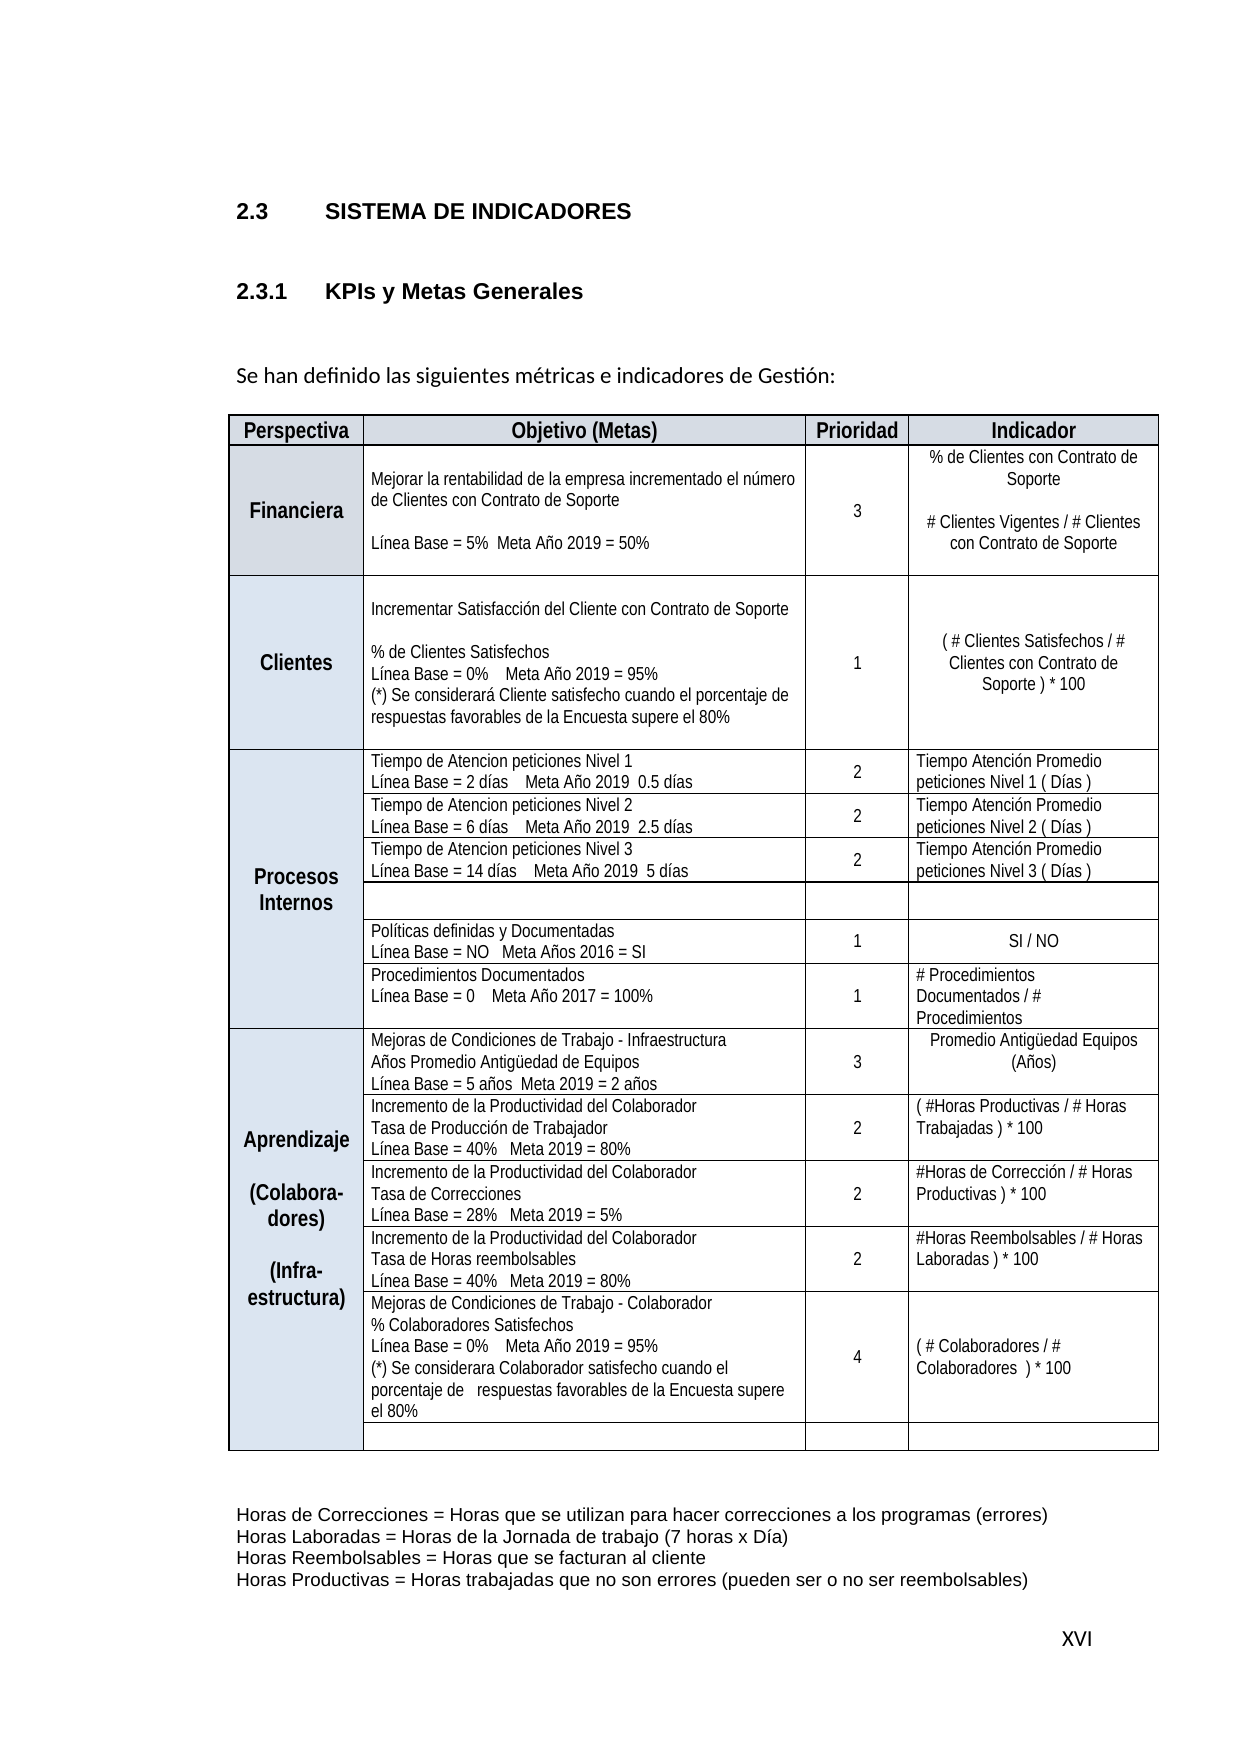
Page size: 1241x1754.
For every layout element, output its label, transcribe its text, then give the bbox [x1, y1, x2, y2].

table_cell Clientes [230, 576, 363, 749]
table_cell 2 [806, 838, 908, 881]
text Horas Productivas = Horas trabajadas que no son errores (pueden ser o no ser reembolsables) [236, 1568, 1092, 1590]
table_header Perspectiva [230, 416, 363, 444]
table_cell 3 [806, 446, 908, 575]
subtitle SISTEMA DE INDICADORES [236, 198, 1092, 224]
table_cell Incremento de la Productividad del Colaborador Tasa de Producción de Trabajador Línea Base = 40% Meta 2019 = 80% [364, 1095, 805, 1160]
table_cell 1 [806, 920, 908, 963]
table_cell % de Clientes con Contrato de Soporte # Clientes Vigentes / # Clientes con Contrato de Soporte [909, 446, 1158, 575]
table_cell [806, 1423, 908, 1450]
table_cell Aprendizaje (Colabora-dores) (Infra-estructura) [230, 1029, 363, 1450]
table_cell Políticas definidas y Documentadas Línea Base = NO Meta Años 2016 = SI [364, 920, 805, 963]
table_cell 1 [806, 576, 908, 749]
table_cell 2 [806, 1227, 908, 1291]
table_header Prioridad [806, 416, 908, 444]
table_cell ( # Colaboradores / # Colaboradores ) * 100 [909, 1292, 1158, 1422]
table_cell Incrementar Satisfacción del Cliente con Contrato de Soporte % de Clientes Satisfechos Línea Base = 0% Meta Año 2019 = 95% (*) Se considerará Cliente satisfecho cuando el porcentaje de respuestas favorables de la Encuesta supere el 80% [364, 576, 805, 749]
table_cell Procedimientos Documentados Línea Base = 0 Meta Año 2017 = 100% [364, 964, 805, 1028]
table_cell Tiempo de Atencion peticiones Nivel 2 Línea Base = 6 días Meta Año 2019 2.5 días [364, 794, 805, 837]
table_cell Procesos Internos [230, 750, 363, 1028]
table_cell 1 [806, 964, 908, 1028]
table_cell #Horas Reembolsables / # Horas Laboradas ) * 100 [909, 1227, 1158, 1291]
table_cell Mejorar la rentabilidad de la empresa incrementado el número de Clientes con Contrato de Soporte Línea Base = 5% Meta Año 2019 = 50% [364, 446, 805, 575]
text Se han definido las siguientes métricas e indicadores de Gestión: [236, 361, 1092, 389]
table_header Indicador [909, 416, 1158, 444]
table_cell [364, 883, 805, 918]
table_cell [909, 883, 1158, 918]
table_cell Tiempo de Atencion peticiones Nivel 3 Línea Base = 14 días Meta Año 2019 5 días [364, 838, 805, 881]
table_cell Incremento de la Productividad del Colaborador Tasa de Correcciones Línea Base = 28% Meta 2019 = 5% [364, 1161, 805, 1226]
table_cell SI / NO [909, 920, 1158, 963]
table_cell Tiempo de Atencion peticiones Nivel 1 Línea Base = 2 días Meta Año 2019 0.5 días [364, 750, 805, 793]
text Horas Reembolsables = Horas que se facturan al cliente [236, 1547, 1092, 1568]
table_cell 3 [806, 1029, 908, 1094]
table_cell 2 [806, 750, 908, 793]
table_cell ( #Horas Productivas / # Horas Trabajadas ) * 100 [909, 1095, 1158, 1160]
text Horas Laboradas = Horas de la Jornada de trabajo (7 horas x Día) [236, 1525, 1092, 1547]
table_cell # Procedimientos Documentados / # Procedimientos [909, 964, 1158, 1028]
table_cell Mejoras de Condiciones de Trabajo - Infraestructura Años Promedio Antigüedad de Equipos Línea Base = 5 años Meta 2019 = 2 años [364, 1029, 805, 1094]
table_cell Financiera [230, 446, 363, 575]
table_cell [909, 1423, 1158, 1450]
table_cell Incremento de la Productividad del Colaborador Tasa de Horas reembolsables Línea Base = 40% Meta 2019 = 80% [364, 1227, 805, 1291]
subtitle KPIs y Metas Generales [236, 278, 1092, 304]
table_header Objetivo (Metas) [364, 416, 805, 444]
table_cell #Horas de Corrección / # Horas Productivas ) * 100 [909, 1161, 1158, 1226]
text Horas de Correcciones = Horas que se utilizan para hacer correcciones a los programas (errores) [236, 1504, 1092, 1525]
table_cell Tiempo Atención Promedio peticiones Nivel 1 ( Días ) [909, 750, 1158, 793]
table_cell Mejoras de Condiciones de Trabajo - Colaborador % Colaboradores Satisfechos Línea Base = 0% Meta Año 2019 = 95% (*) Se considerara Colaborador satisfecho cuando el porcentaje de respuestas favorables de la Encuesta supere el 80% [364, 1292, 805, 1422]
table_cell Promedio Antigüedad Equipos (Años) [909, 1029, 1158, 1094]
table_cell [364, 1423, 805, 1450]
table_cell 2 [806, 794, 908, 837]
table_cell 2 [806, 1095, 908, 1160]
table_cell Tiempo Atención Promedio peticiones Nivel 3 ( Días ) [909, 838, 1158, 881]
table_cell [806, 883, 908, 918]
table_cell 4 [806, 1292, 908, 1422]
table_cell Tiempo Atención Promedio peticiones Nivel 2 ( Días ) [909, 794, 1158, 837]
table_cell ( # Clientes Satisfechos / # Clientes con Contrato de Soporte ) * 100 [909, 576, 1158, 749]
table_cell 2 [806, 1161, 908, 1226]
